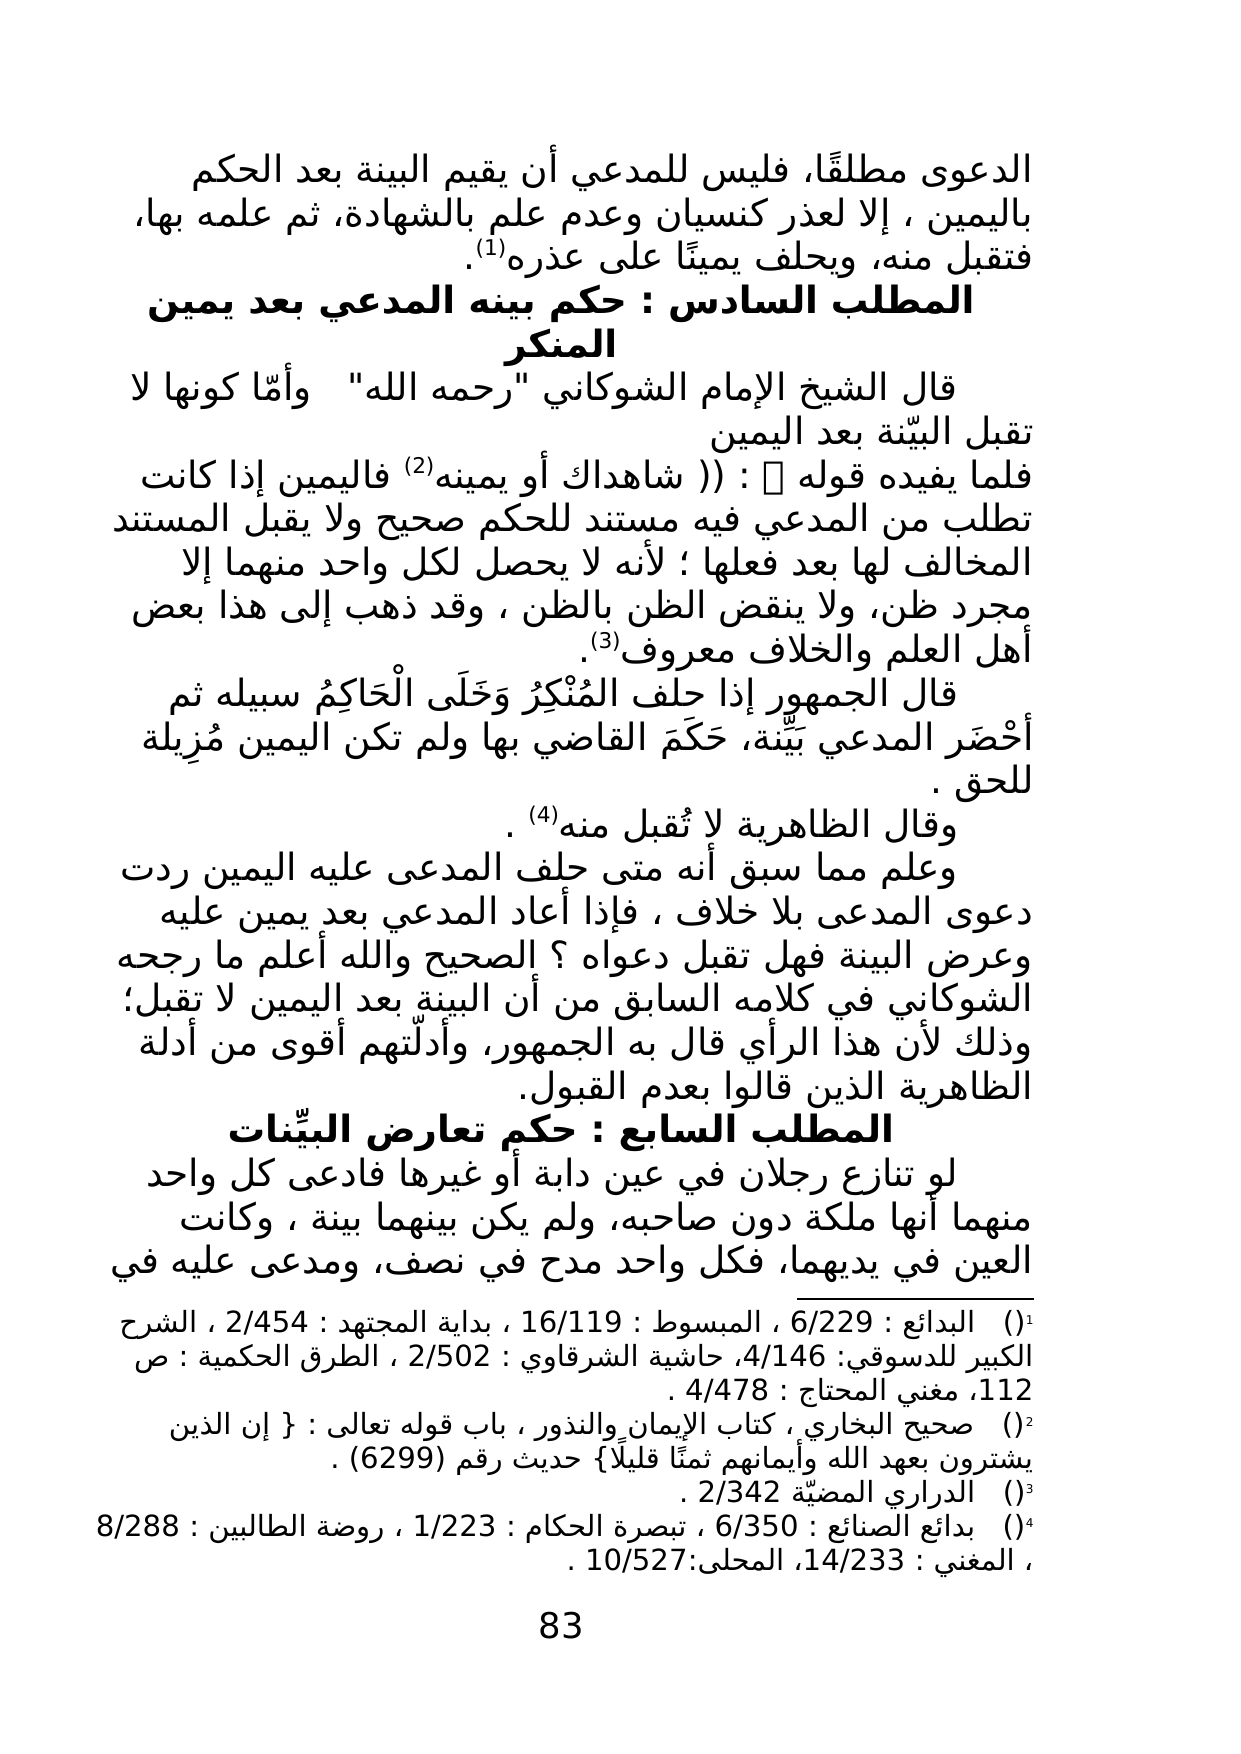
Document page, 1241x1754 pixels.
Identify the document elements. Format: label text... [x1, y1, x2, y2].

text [89, 148, 1033, 279]
text قال الشيخ الإمام الشوكاني "رحمه الله" وأمّا كونها لا تقبل البيّنة بعد اليمين فلما يفيده قوله : (( شاهداك أو يمينه() فاليمين إذا كانت تطلب من المدعي فيه مستند للحكم صحيح ولا يقبل المستند المخالف لها بعد فعلها ؛ لأنه لا يحصل لكل واحد منهما إلا مجرد ظن، ولا ينقض الظن بالظن ، وقد ذهب إلى هذا بعض أهل العلم والخلاف معروف(). [89, 366, 1033, 671]
text وعلم مما سبق أنه متى حلف المدعى عليه اليمين ردت دعوى المدعى بلا خلاف ، فإذا أعاد المدعي بعد يمين عليه وعرض البينة فهل تقبل دعواه ؟ الصحيح والله أعلم ما رجحه الشوكاني في كلامه السابق من أن البينة بعد اليمين لا تقبل؛ وذلك لأن هذا الرأي قال به الجمهور، وأدلّتهم أقوى من أدلة الظاهرية الذين قالوا بعدم القبول. [89, 846, 1033, 1108]
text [89, 1152, 1033, 1282]
text قال الجمهور إذا حلف المُنْكِرُ وَخَلَى الْحَاكِمُ سبيله ثم أحْضَر المدعي بَيِّنة، حَكَمَ القاضي بها ولم تكن اليمين مُزِيلة للحق . [89, 671, 1033, 802]
text وقال الظاهرية لا تُقبل منه() . [89, 802, 1033, 846]
text المطلب السادس : حكم بينه المدعي بعد يمين المنكر [89, 279, 1033, 366]
text المطلب السابع : حكم تعارض البيِّنات [89, 1108, 1033, 1152]
